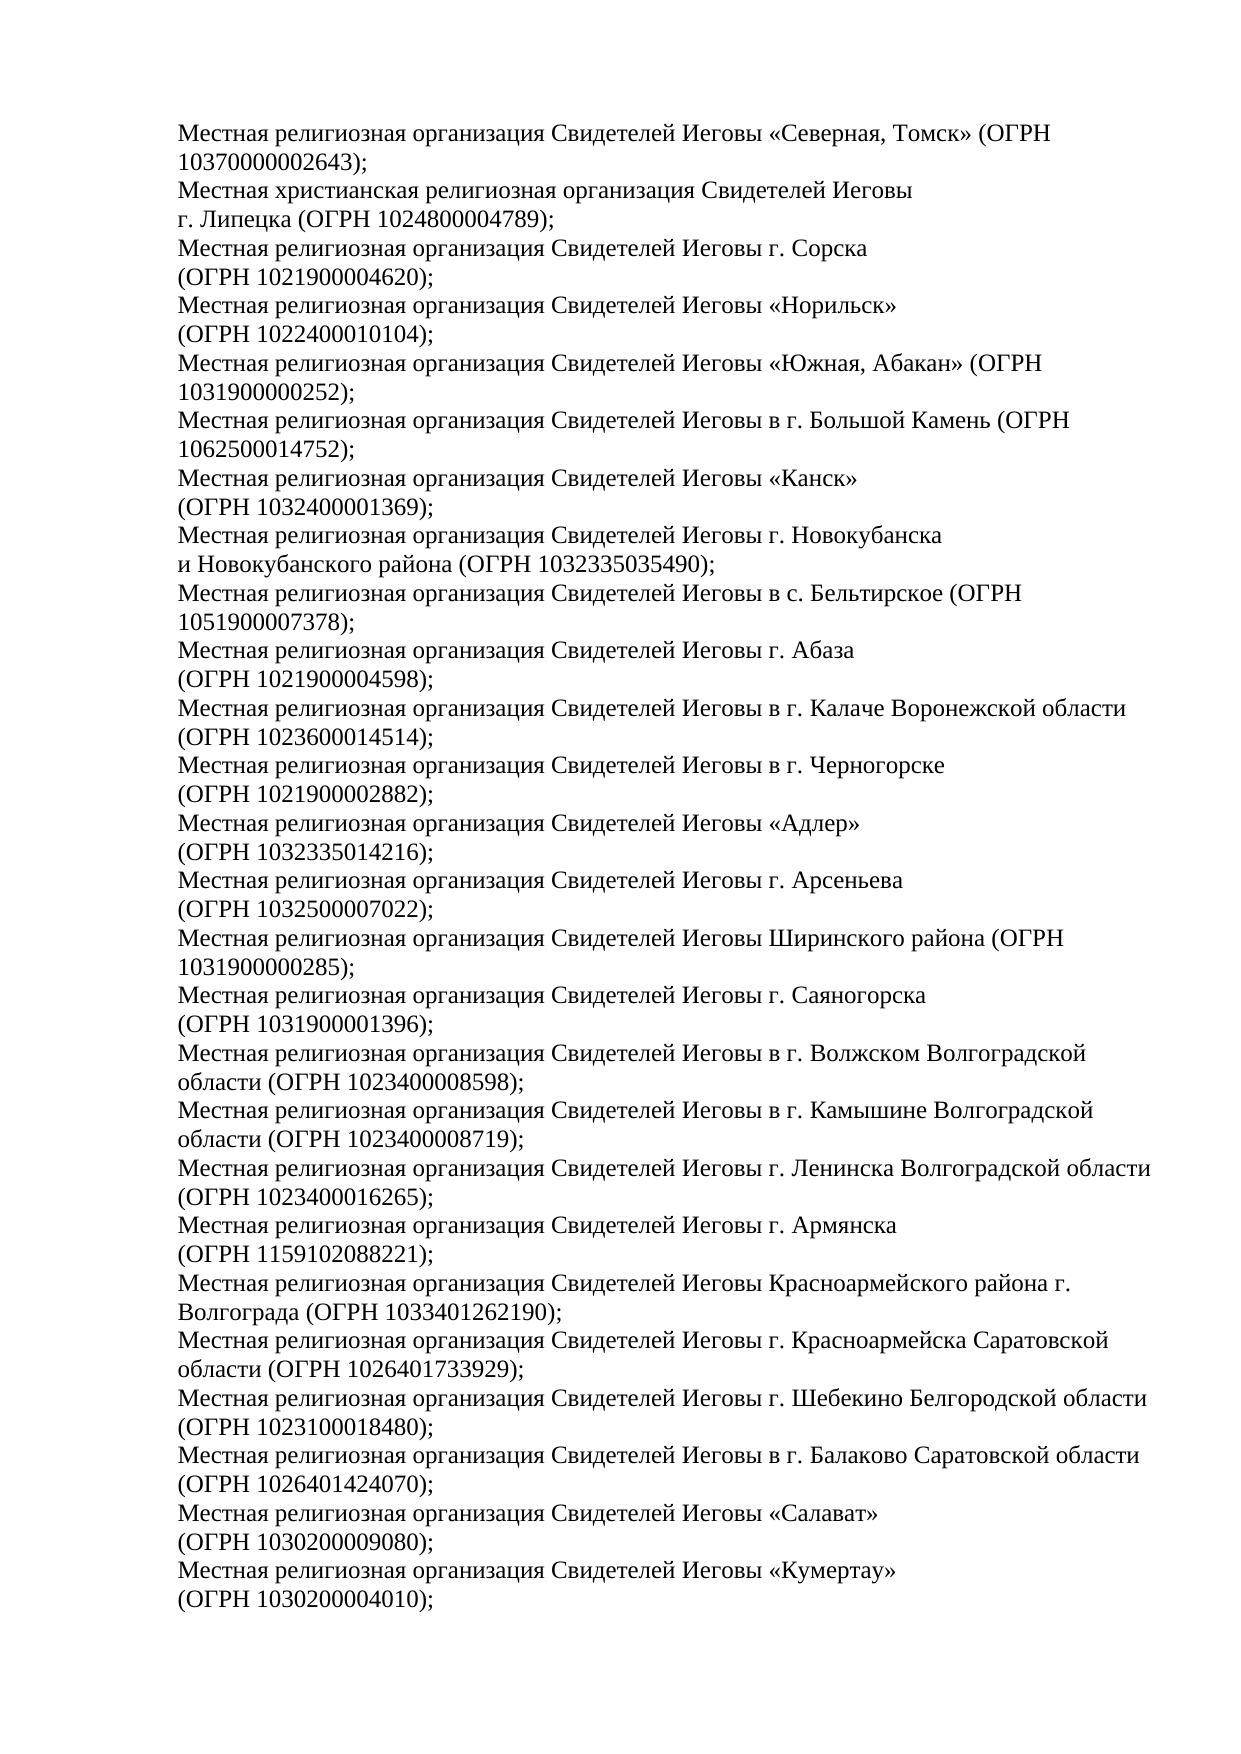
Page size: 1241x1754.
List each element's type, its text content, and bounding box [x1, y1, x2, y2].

text Местная религиозная организация Свидетелей Иеговы «Кумертау» (ОГРН 1030200004010); [177, 1556, 1152, 1613]
text Местная религиозная организация Свидетелей Иеговы г. Армянска (ОГРН 1159102088221); [177, 1211, 1152, 1268]
text Местная религиозная организация Свидетелей Иеговы г. Арсеньева (ОГРН 1032500007022); [177, 866, 1152, 923]
text Местная религиозная организация Свидетелей Иеговы г. Красноармейска Саратовской области (ОГРН 1026401733929); [177, 1326, 1152, 1383]
text Местная религиозная организация Свидетелей Иеговы «Норильск» (ОГРН 1022400010104); [177, 291, 1152, 348]
text Местная религиозная организация Свидетелей Иеговы г. Шебекино Белгородской области (ОГРН 1023100018480); [177, 1383, 1152, 1441]
text Местная религиозная организация Свидетелей Иеговы в г. Балаково Саратовской области (ОГРН 1026401424070); [177, 1441, 1152, 1498]
text Местная религиозная организация Свидетелей Иеговы г. Сорска (ОГРН 1021900004620); [177, 233, 1152, 291]
text Местная религиозная организация Свидетелей Иеговы г. Новокубанска и Новокубанского района (ОГРН 1032335035490); [177, 521, 1152, 578]
text Местная религиозная организация Свидетелей Иеговы в г. Камышине Волгоградской области (ОГРН 1023400008719); [177, 1096, 1152, 1153]
text Местная христианская религиозная организация Свидетелей Иеговы г. Липецка (ОГРН 1024800004789); [177, 176, 1152, 233]
text Местная религиозная организация Свидетелей Иеговы г. Абаза (ОГРН 1021900004598); [177, 636, 1152, 693]
text Местная религиозная организация Свидетелей Иеговы «Северная, Томск» (ОГРН 10370000002643); [177, 118, 1152, 176]
text Местная религиозная организация Свидетелей Иеговы Ширинского района (ОГРН 1031900000285); [177, 923, 1152, 981]
text Местная религиозная организация Свидетелей Иеговы «Канск» (ОГРН 1032400001369); [177, 463, 1152, 521]
text Местная религиозная организация Свидетелей Иеговы «Адлер» (ОГРН 1032335014216); [177, 808, 1152, 866]
text Местная религиозная организация Свидетелей Иеговы в с. Бельтирское (ОГРН 1051900007378); [177, 578, 1152, 636]
text Местная религиозная организация Свидетелей Иеговы в г. Волжском Волгоградской области (ОГРН 1023400008598); [177, 1038, 1152, 1096]
text Местная религиозная организация Свидетелей Иеговы в г. Большой Камень (ОГРН 1062500014752); [177, 406, 1152, 463]
text Местная религиозная организация Свидетелей Иеговы г. Ленинска Волгоградской области (ОГРН 1023400016265); [177, 1153, 1152, 1211]
text Местная религиозная организация Свидетелей Иеговы Красноармейского района г. Волгограда (ОГРН 1033401262190); [177, 1268, 1152, 1326]
text Местная религиозная организация Свидетелей Иеговы в г. Калаче Воронежской области (ОГРН 1023600014514); [177, 693, 1152, 751]
text Местная религиозная организация Свидетелей Иеговы в г. Черногорске (ОГРН 1021900002882); [177, 751, 1152, 808]
text Местная религиозная организация Свидетелей Иеговы «Салават» (ОГРН 1030200009080); [177, 1498, 1152, 1556]
text Местная религиозная организация Свидетелей Иеговы г. Саяногорска (ОГРН 1031900001396); [177, 981, 1152, 1038]
text Местная религиозная организация Свидетелей Иеговы «Южная, Абакан» (ОГРН 1031900000252); [177, 348, 1152, 406]
